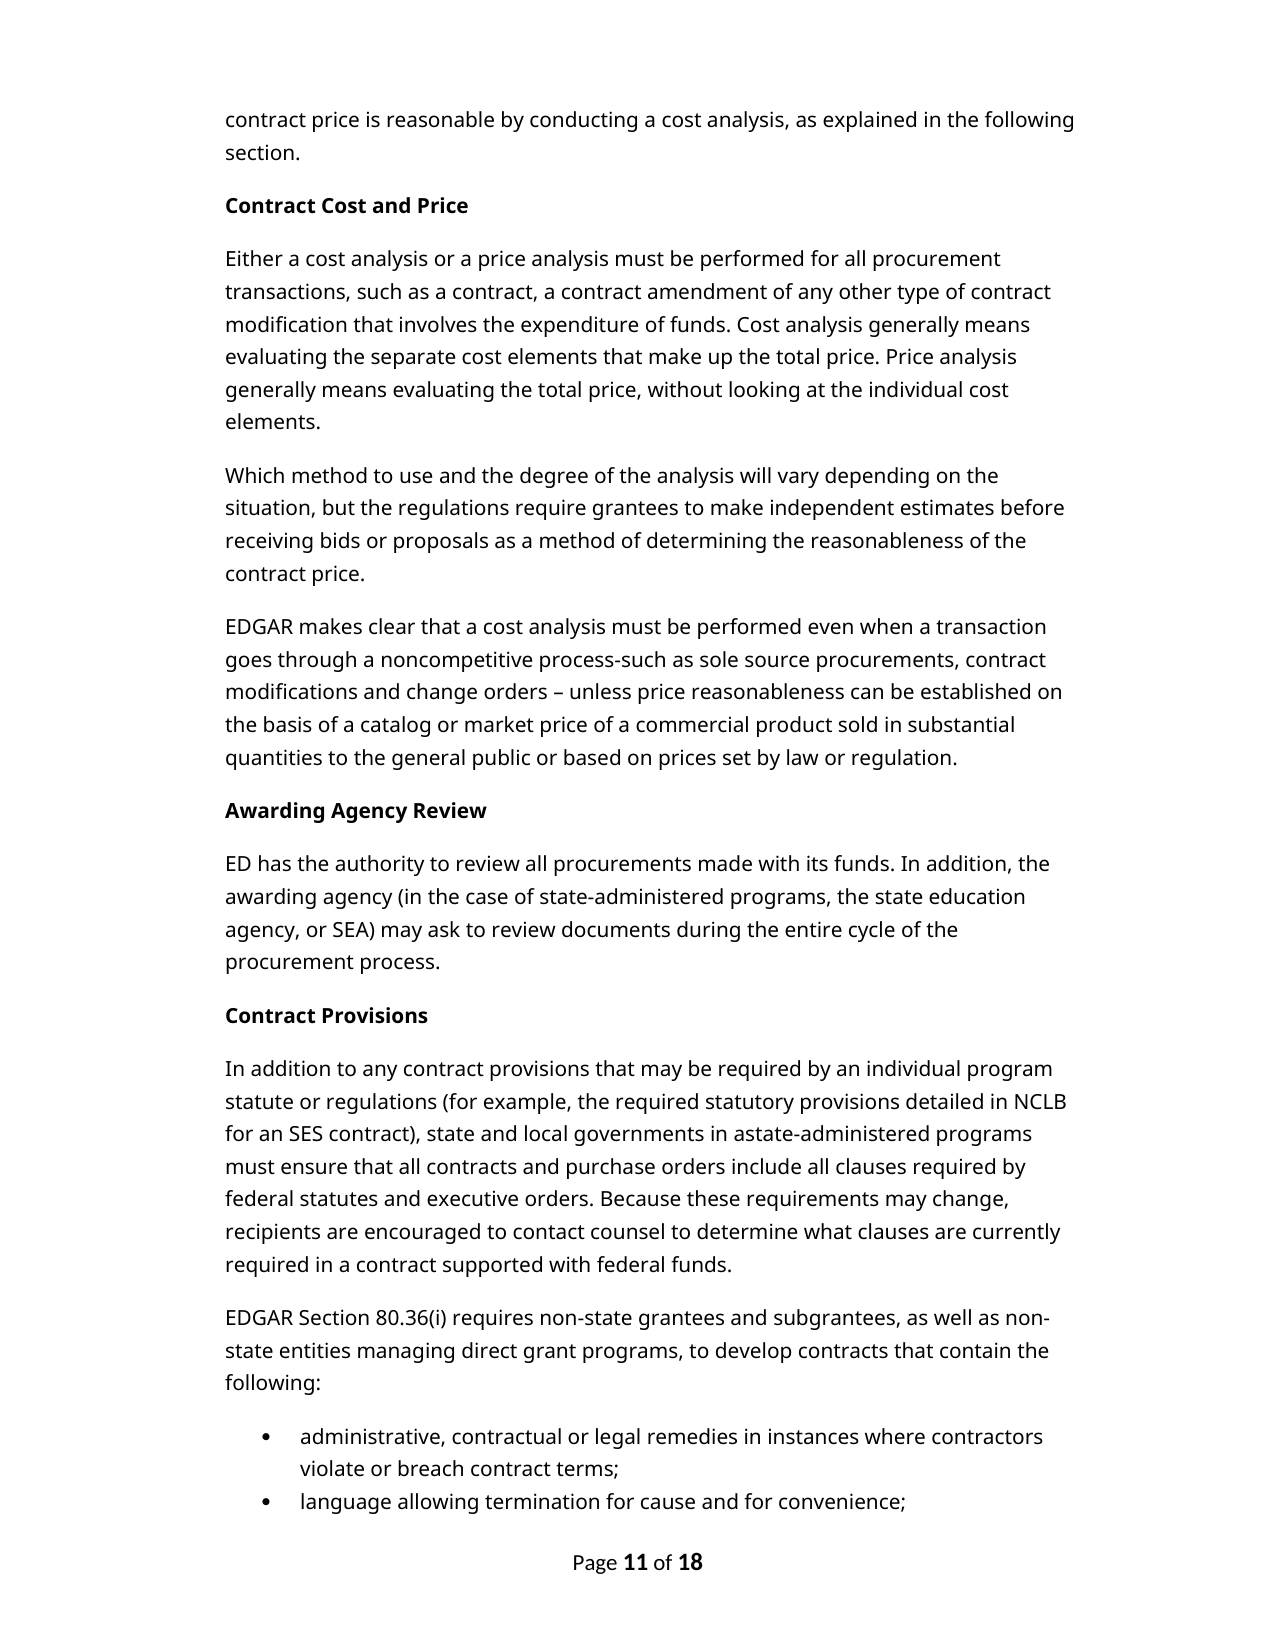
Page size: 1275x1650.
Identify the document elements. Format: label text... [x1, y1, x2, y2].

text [225, 105, 1087, 166]
text Awarding Agency Review [225, 796, 1087, 824]
text Which method to use and the degree of the analysis will vary depending on the situation, but the regulations require grantees to make independent estimates before receiving bids or proposals as a method of determining the reasonableness of the contract price. [225, 461, 1087, 587]
list administrative, contractual or legal remedies in instances where contractors violate or breach contract terms; [262, 1422, 1087, 1483]
text Contract Provisions [225, 1001, 1087, 1029]
list language allowing termination for cause and for convenience; [262, 1487, 1087, 1516]
text ED has the authority to review all procurements made with its funds. In addition, the awarding agency (in the case of state-administered programs, the state education agency, or SEA) may ask to review documents during the entire cycle of the procurement process. [225, 849, 1087, 976]
text In addition to any contract provisions that may be required by an individual program statute or regulations (for example, the required statutory provisions detailed in NCLB for an SES contract), state and local governments in astate-administered programs must ensure that all contracts and purchase orders include all clauses required by federal statutes and executive orders. Because these requirements may change, recipients are encouraged to contact counsel to determine what clauses are currently required in a contract supported with federal funds. [225, 1054, 1087, 1278]
text Either a cost analysis or a price analysis must be performed for all procurement transactions, such as a contract, a contract amendment of any other type of contract modification that involves the expenditure of funds. Cost analysis generally means evaluating the separate cost elements that make up the total price. Price analysis generally means evaluating the total price, without looking at the individual cost elements. [225, 244, 1087, 436]
text Contract Cost and Price [225, 191, 1087, 219]
text EDGAR makes clear that a cost analysis must be performed even when a transaction goes through a noncompetitive process-such as sole source procurements, contract modifications and change orders – unless price reasonableness can be established on the basis of a catalog or market price of a commercial product sold in substantial quantities to the general public or based on prices set by law or regulation. [225, 612, 1087, 771]
text EDGAR Section 80.36(i) requires non-state grantees and subgrantees, as well as non-state entities managing direct grant programs, to develop contracts that contain the following: [225, 1303, 1087, 1397]
